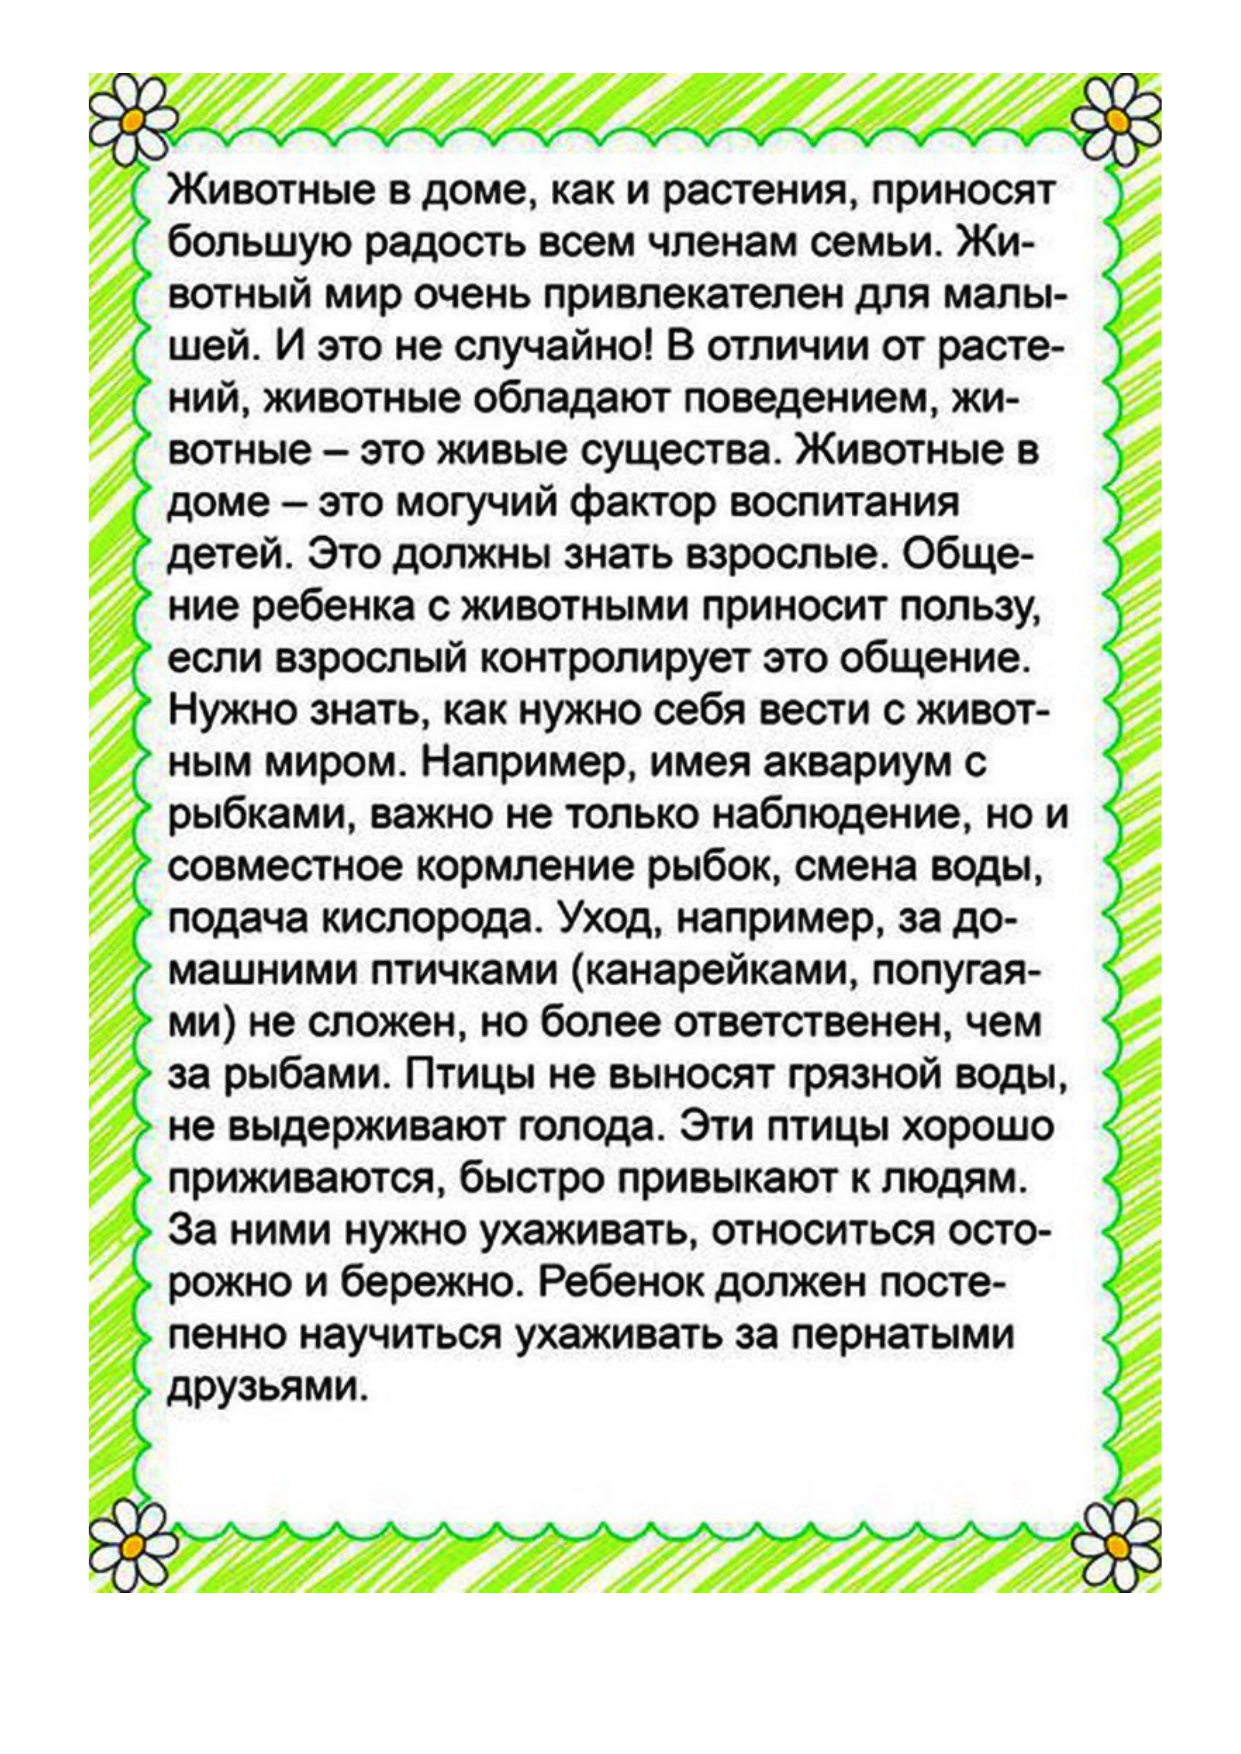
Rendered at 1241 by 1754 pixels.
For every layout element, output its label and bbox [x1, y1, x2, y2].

picture [88, 73, 1162, 1593]
